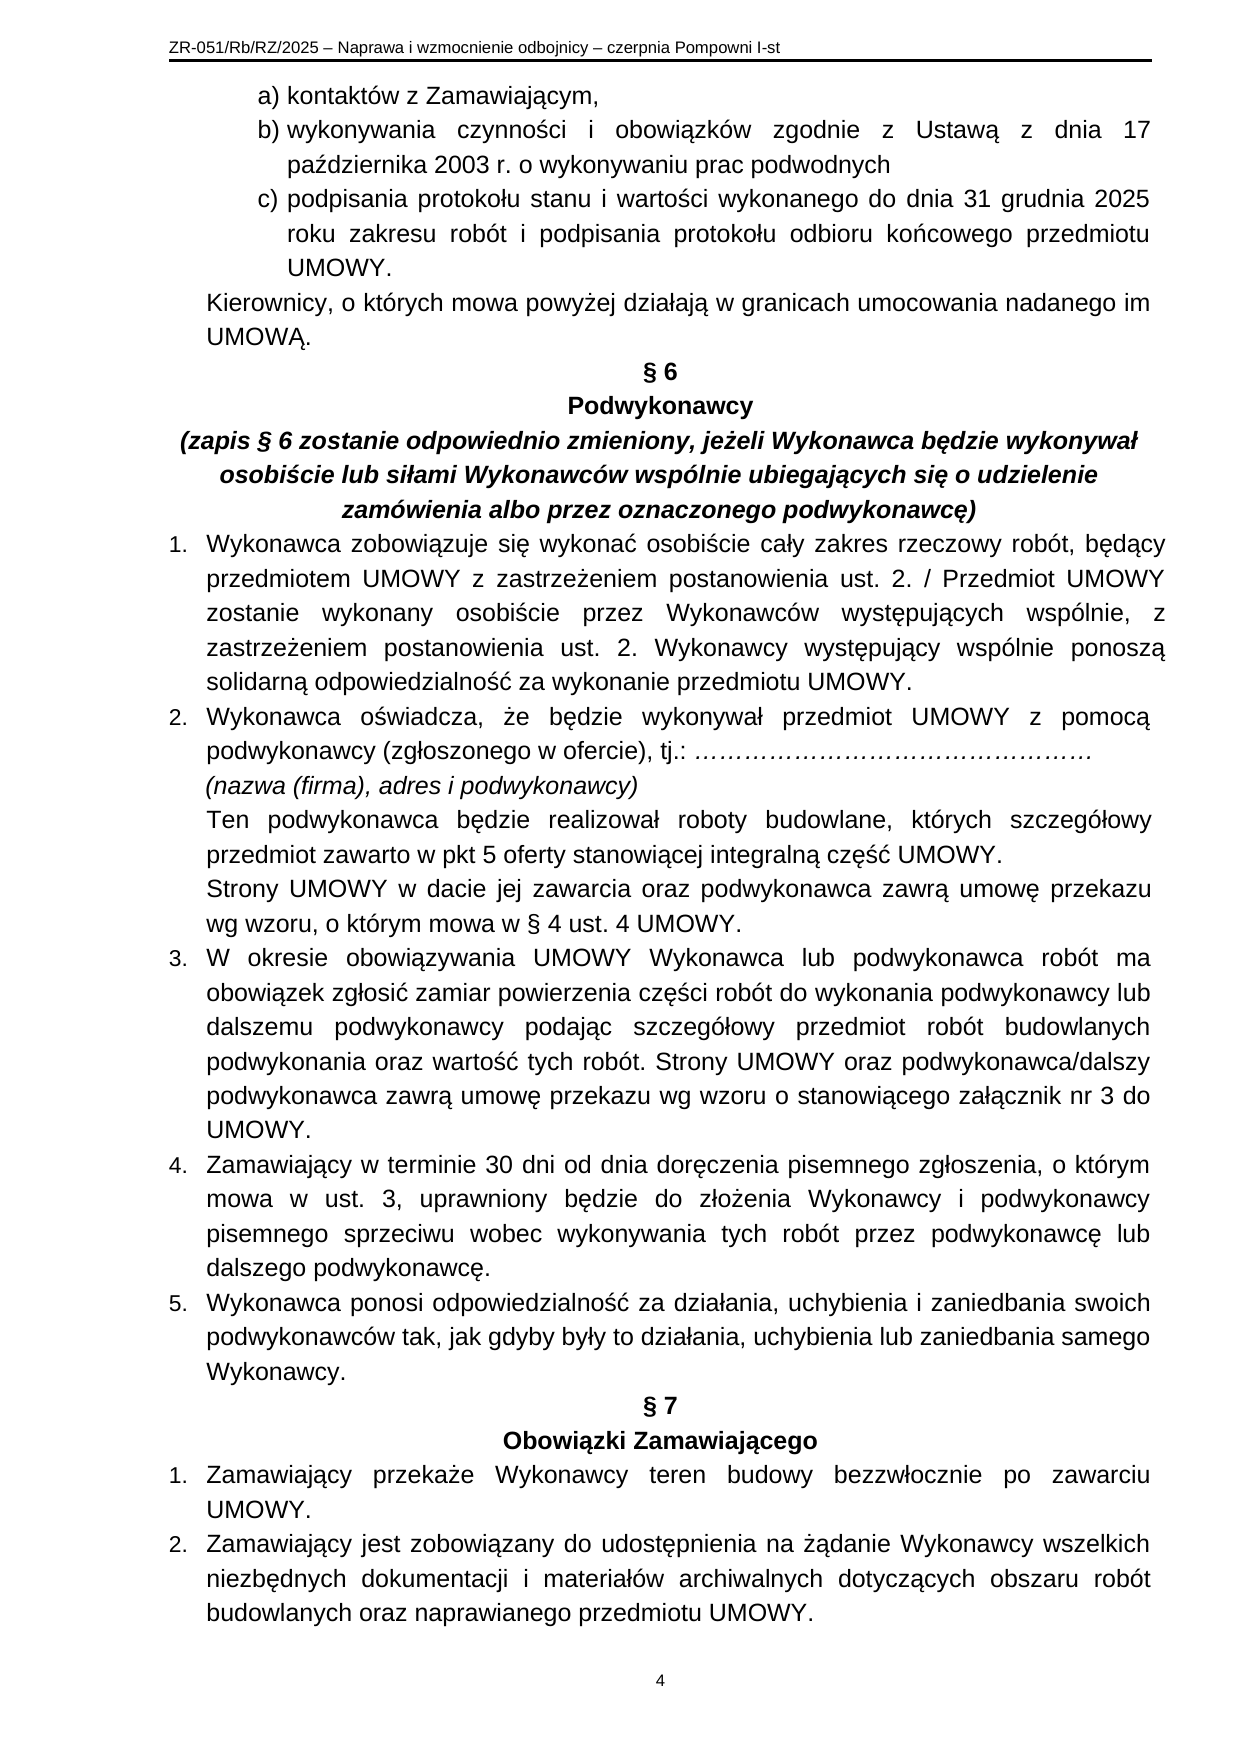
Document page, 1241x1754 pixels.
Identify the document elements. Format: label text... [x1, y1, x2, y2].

list Zamawiający w terminie 30 dni od dnia doręczenia pisemnego zgłoszenia, o którym mowa w ust. 3, uprawniony będzie do złożenia Wykonawcy i podwykonawcy pisemnego sprzeciwu wobec wykonywania tych robót przez podwykonawcę lub dalszego podwykonawcę. [169, 1150, 1152, 1282]
text (zapis § 6 zostanie odpowiednio zmieniony, jeżeli Wykonawca będzie wykonywał osobiście lub siłami Wykonawców wspólnie ubiegających się o udzielenie zamówienia albo przez oznaczonego podwykonawcę) [169, 426, 1152, 523]
list Zamawiający jest zobowiązany do udostępnienia na żądanie Wykonawcy wszelkich niezbędnych dokumentacji i materiałów archiwalnych dotyczących obszaru robót budowlanych oraz naprawianego przedmiotu UMOWY. [169, 1529, 1152, 1627]
list wykonywania czynności i obowiązków zgodnie z Ustawą z dnia 17 października 2003 r. o wykonywaniu prac podwodnych [257, 116, 1152, 179]
list Zamawiający przekaże Wykonawcy teren budowy bezzwłocznie po zawarciu UMOWY. [169, 1460, 1152, 1523]
text Ten podwykonawca będzie realizował roboty budowlane, których szczegółowy przedmiot zawarto w pkt 5 oferty stanowiącej integralną część UMOWY. [206, 805, 1153, 868]
list Wykonawca ponosi odpowiedzialność za działania, uchybienia i zaniedbania swoich podwykonawców tak, jak gdyby były to działania, uchybienia lub zaniedbania samego Wykonawcy. [169, 1288, 1152, 1386]
list Wykonawca zobowiązuje się wykonać osobiście cały zakres rzeczowy robót, będący przedmiotem UMOWY z zastrzeżeniem postanowienia ust. 2. / Przedmiot UMOWY zostanie wykonany osobiście przez Wykonawców występujących wspólnie, z zastrzeżeniem postanowienia ust. 2. Wykonawcy występujący wspólnie ponoszą solidarną odpowiedzialność za wykonanie przedmiotu UMOWY. [169, 529, 1167, 696]
list W okresie obowiązywania UMOWY Wykonawca lub podwykonawca robót ma obowiązek zgłosić zamiar powierzenia części robót do wykonania podwykonawcy lub dalszemu podwykonawcy podając szczegółowy przedmiot robót budowlanych podwykonania oraz wartość tych robót. Strony UMOWY oraz podwykonawca/dalszy podwykonawca zawrą umowę przekazu wg wzoru o stanowiącego załącznik nr 3 do UMOWY. [169, 943, 1152, 1144]
text Kierownicy, o których mowa powyżej działają w granicach umocowania nadanego im UMOWĄ. [206, 288, 1152, 351]
text Strony UMOWY w dacie jej zawarcia oraz podwykonawca zawrą umowę przekazu wg wzoru, o którym mowa w § 4 ust. 4 UMOWY. [206, 874, 1153, 937]
text (nazwa (firma), adres i podwykonawcy) [169, 771, 1143, 799]
subtitle § 6 Podwykonawcy [169, 357, 1152, 420]
list Wykonawca oświadcza, że będzie wykonywał przedmiot UMOWY z pomocą podwykonawcy (zgłoszonego w ofercie), tj.: ………………………………………… [169, 702, 1151, 765]
list kontaktów z Zamawiającym, [257, 81, 1152, 110]
subtitle § 7 Obowiązki Zamawiającego [169, 1391, 1152, 1454]
list podpisania protokołu stanu i wartości wykonanego do dnia 31 grudnia 2025 roku zakresu robót i podpisania protokołu odbioru końcowego przedmiotu UMOWY. [257, 184, 1152, 282]
